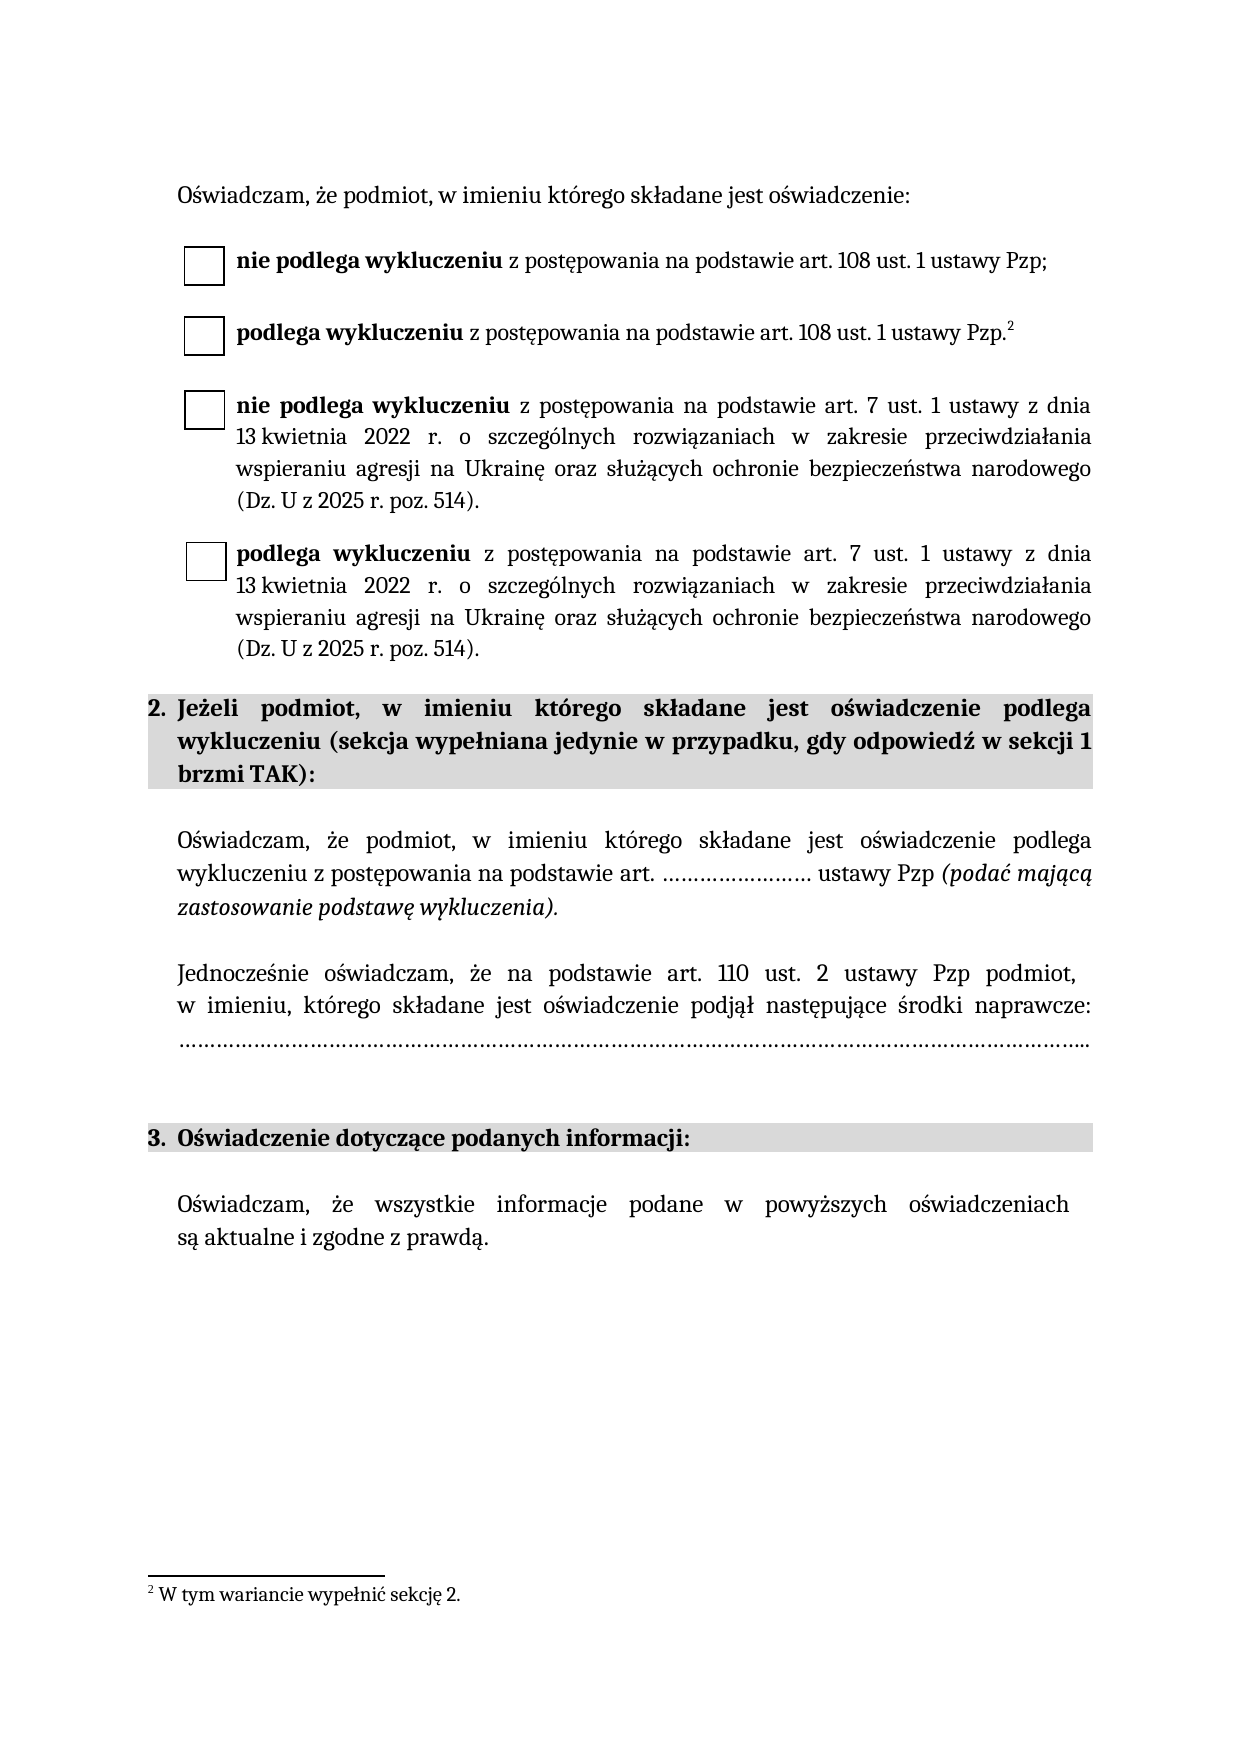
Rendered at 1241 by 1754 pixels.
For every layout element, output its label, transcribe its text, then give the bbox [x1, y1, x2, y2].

list Jeżeli podmiot, w imieniu którego składane jest oświadczenie podlega wykluczeniu (sekcja wypełniana jedynie w przypadku, gdy odpowiedź w sekcji 1 brzmi TAK): [148, 694, 1093, 789]
list podlega wykluczeniu z postępowania na podstawie art. 108 ust. 1 ustawy Pzp. [236, 318, 1093, 346]
list Jednocześnie oświadczam, że na podstawie art. 110 ust. 2 ustawy Pzp podmiot, w imieniu, którego składane jest oświadczenie podjął następujące środki naprawcze: ……………………………………………………………………………………………………………………………….. [177, 958, 1093, 1053]
list nie podlega wykluczeniu z postępowania na podstawie art. 108 ust. 1 ustawy Pzp; [236, 247, 1093, 274]
text nie podlega wykluczeniu z postępowania na podstawie art. 7 ust. 1 ustawy z dnia 13 kwietnia 2022 r. o szczególnych rozwiązaniach w zakresie przeciwdziałania wspieraniu agresji na Ukrainę oraz służących ochronie bezpieczeństwa narodowego (Dz. U z 2025 r. poz. 514). [236, 391, 1093, 514]
text podlega wykluczeniu z postępowania na podstawie art. 7 ust. 1 ustawy z dnia 13 kwietnia 2022 r. o szczególnych rozwiązaniach w zakresie przeciwdziałania wspieraniu agresji na Ukrainę oraz służących ochronie bezpieczeństwa narodowego (Dz. U z 2025 r. poz. 514). [236, 540, 1093, 663]
list Oświadczam, że podmiot, w imieniu którego składane jest oświadczenie podlega wykluczeniu z postępowania na podstawie art. …………………… ustawy Pzp (podać mającą zastosowanie podstawę wykluczenia). [177, 826, 1093, 921]
list Oświadczam, że podmiot, w imieniu którego składane jest oświadczenie: [177, 181, 1093, 209]
text Oświadczam, że wszystkie informacje podane w powyższych oświadczeniach są aktualne i zgodne z prawdą. [177, 1189, 1093, 1251]
list Oświadczenie dotyczące podanych informacji: [148, 1123, 1093, 1152]
